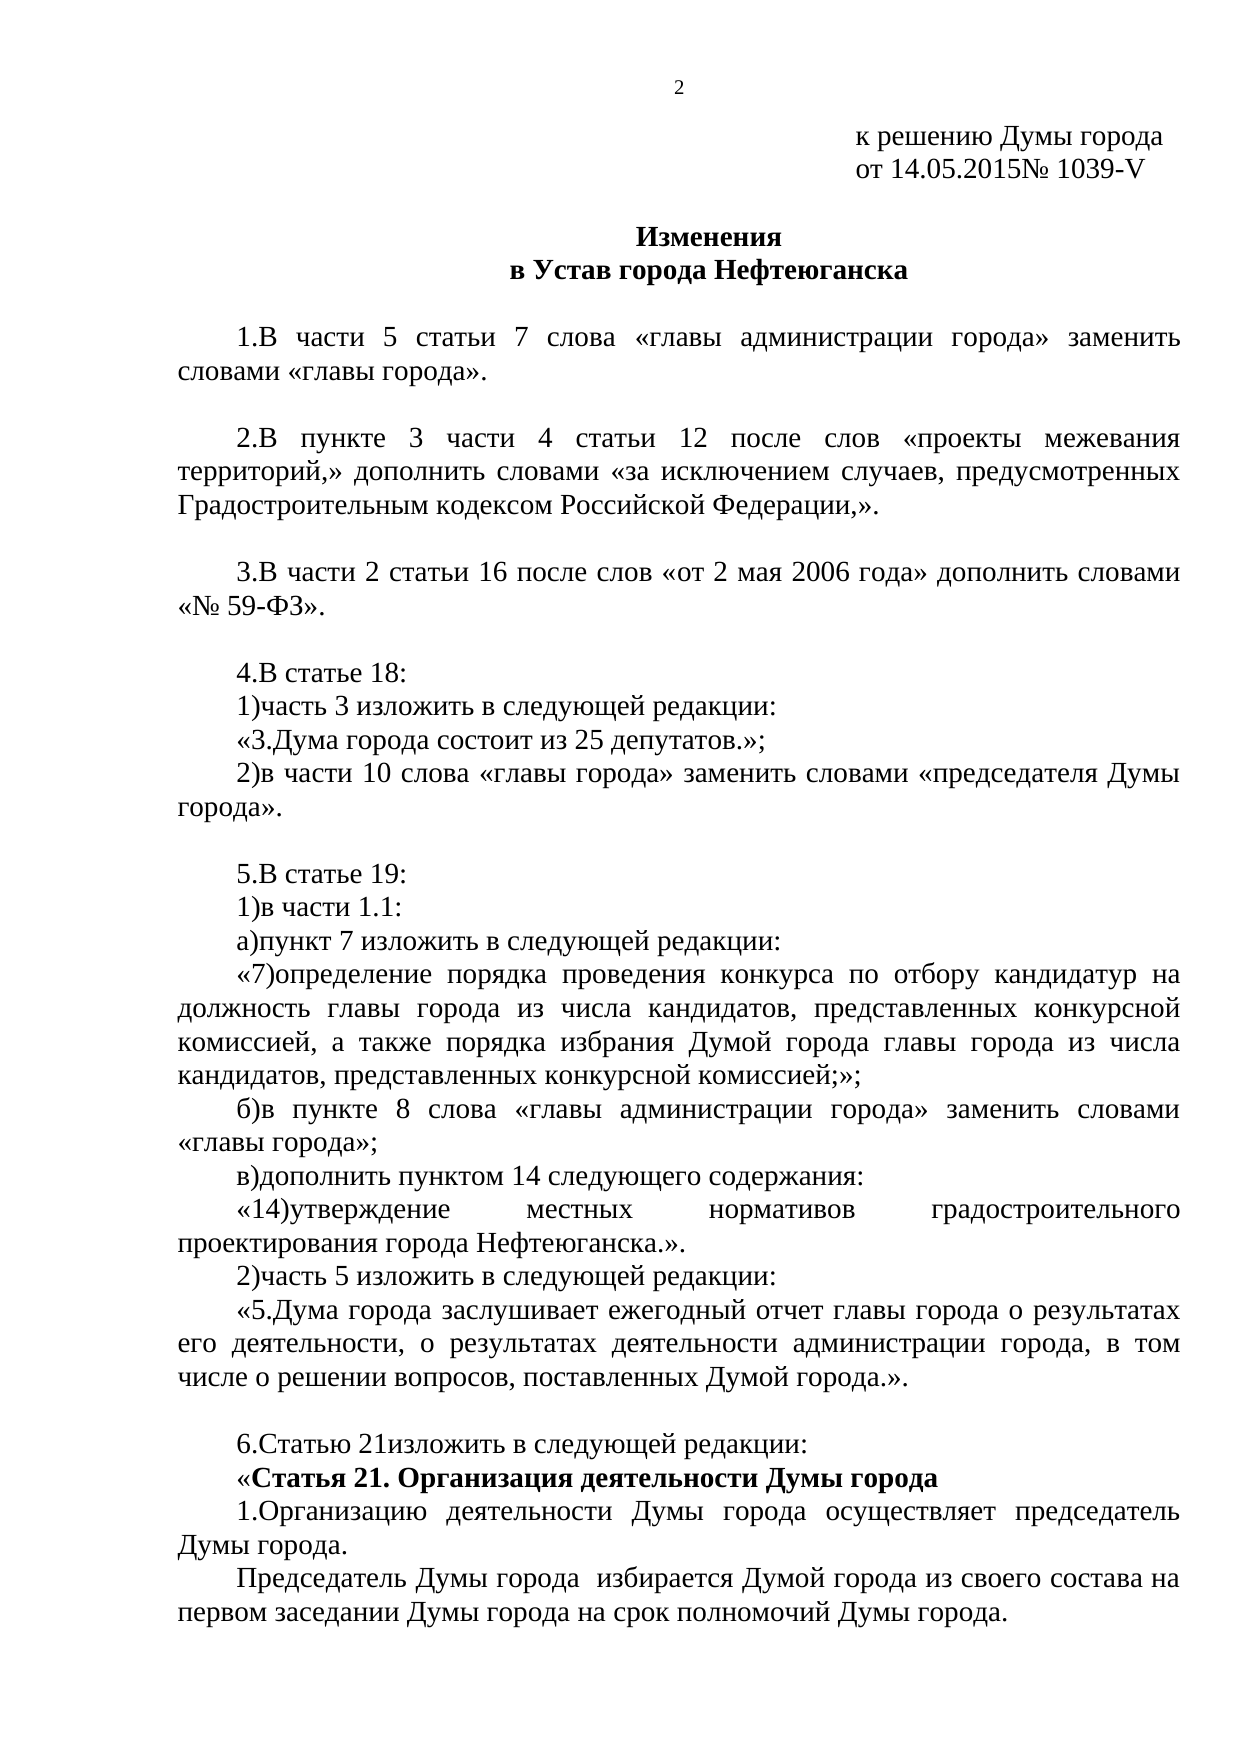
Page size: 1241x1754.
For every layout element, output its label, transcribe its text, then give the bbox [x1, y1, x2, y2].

text «7)определение порядка проведения конкурса по отбору кандидатур на должность главы города из числа кандидатов, представленных конкурсной комиссией, а также порядка избрания Думой города главы города из числа кандидатов, представленных конкурсной комиссией;»; [177, 957, 1181, 1091]
text Изменения [177, 219, 1181, 252]
text 2.В пункте 3 части 4 статьи 12 после слов «проекты межевания территорий,» дополнить словами «за исключением случаев, предусмотренных Градостроительным кодексом Российской Федерации,». [177, 420, 1181, 521]
text 2)часть 5 изложить в следующей редакции: [177, 1258, 1181, 1292]
text 2)в части 10 слова «главы города» заменить словами «председателя Думы города». [177, 755, 1181, 822]
text к решению Думы города [767, 118, 1181, 152]
text а)пункт 7 изложить в следующей редакции: [177, 923, 1181, 957]
text 1.В части 5 статьи 7 слова «главы администрации города» заменить словами «главы города». [177, 319, 1181, 386]
text «5.Дума города заслушивает ежегодный отчет главы города о результатах его деятельности, о результатах деятельности администрации города, в том числе о решении вопросов, поставленных Думой города.». [177, 1292, 1181, 1393]
text «3.Дума города состоит из 25 депутатов.»; [177, 722, 1181, 755]
text 5.В статье 19: [177, 856, 1181, 889]
text Председатель Думы города избирается Думой города из своего состава на первом заседании Думы города на срок полномочий Думы города. [177, 1560, 1181, 1627]
text «14)утверждение местных нормативов градостроительного проектирования города Нефтеюганска.». [177, 1191, 1181, 1258]
text «Статья 21. Организация деятельности Думы города [177, 1460, 1181, 1493]
text 6.Статью 21изложить в следующей редакции: [177, 1426, 1181, 1460]
text 3.В части 2 статьи 16 после слов «от 2 мая 2006 года» дополнить словами «№ 59-ФЗ». [177, 554, 1181, 621]
text в Устав города Нефтеюганска [177, 252, 1181, 286]
text 1)в части 1.1: [177, 889, 1181, 923]
text 4.В статье 18: [177, 655, 1181, 688]
text от 14.05.2015№ 1039-V [752, 152, 1181, 185]
text в)дополнить пунктом 14 следующего содержания: [177, 1158, 1181, 1191]
text 1.Организацию деятельности Думы города осуществляет председатель Думы города. [177, 1493, 1181, 1560]
text 1)часть 3 изложить в следующей редакции: [177, 688, 1181, 722]
text б)в пункте 8 слова «главы администрации города» заменить словами «главы города»; [177, 1091, 1181, 1158]
